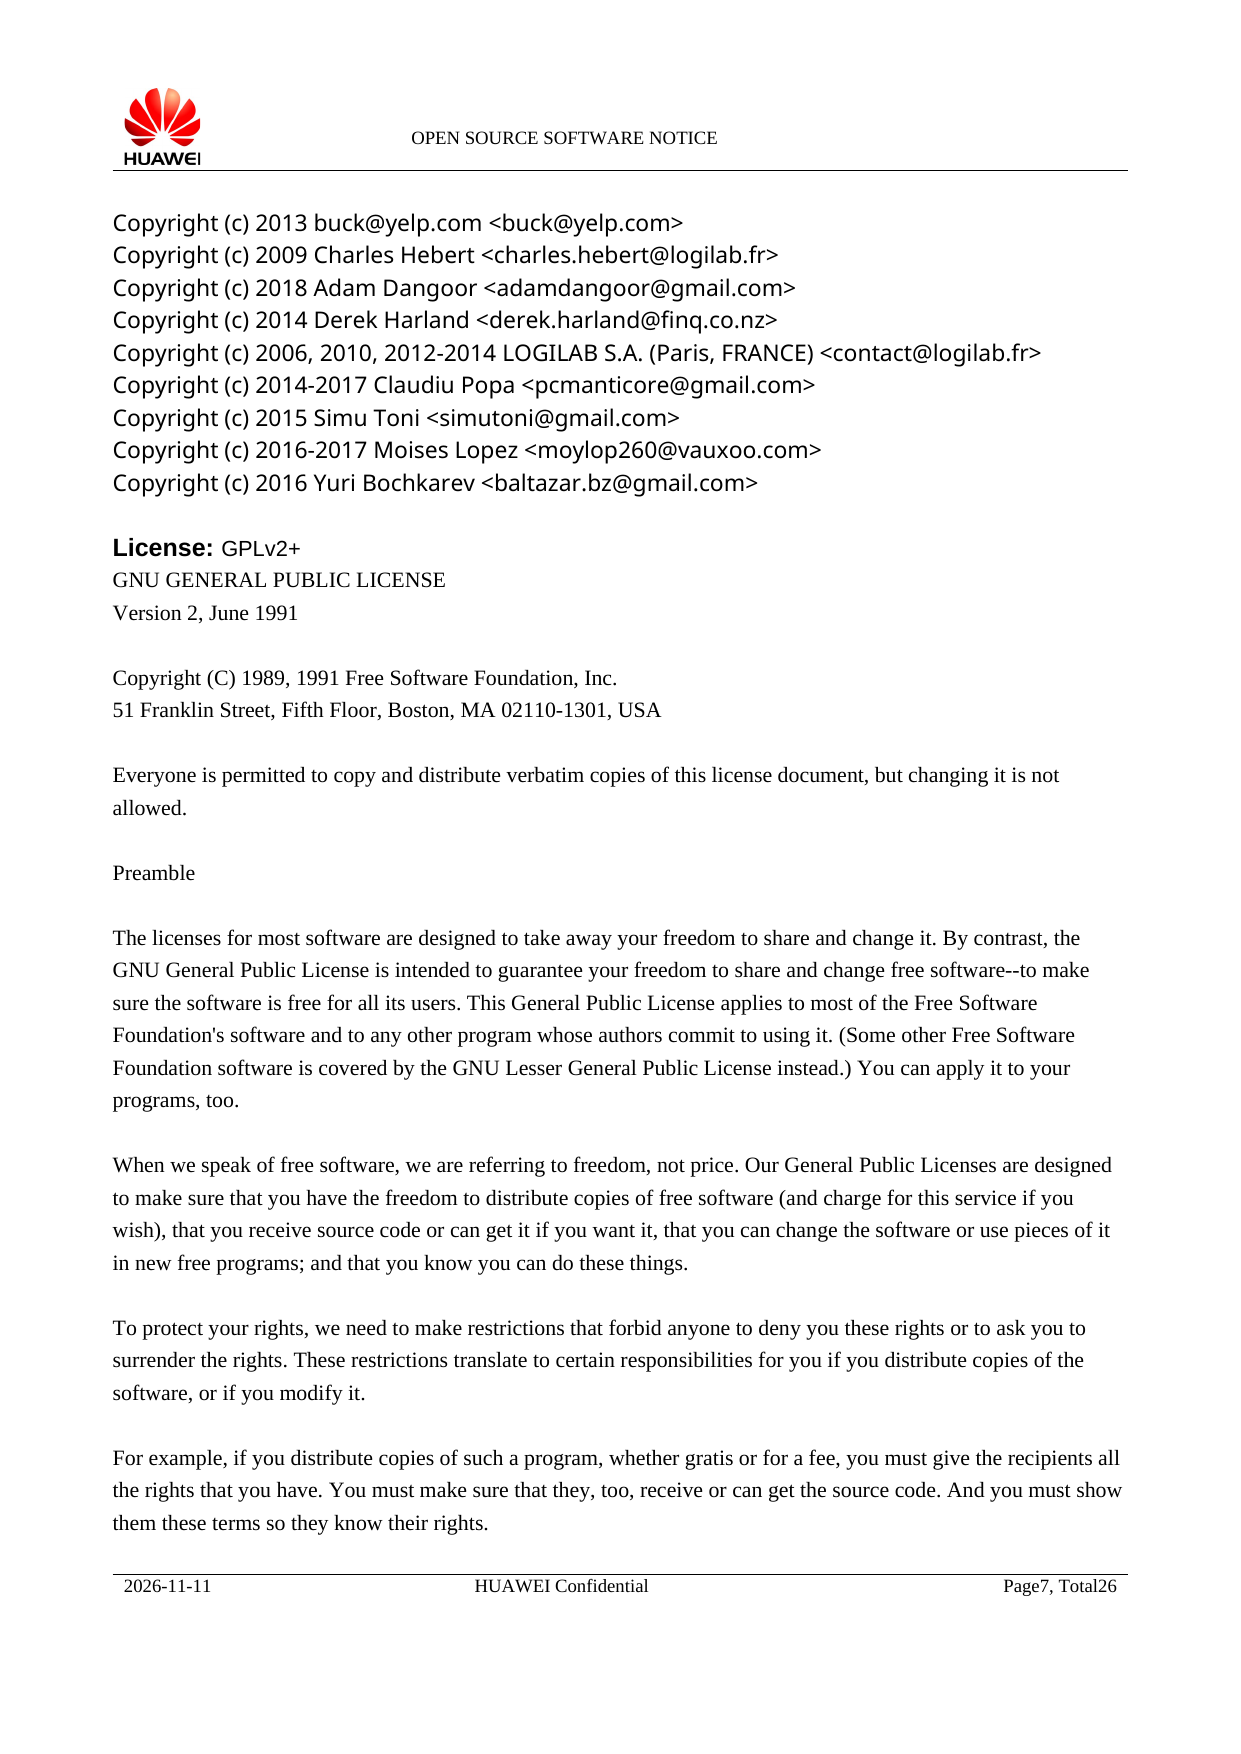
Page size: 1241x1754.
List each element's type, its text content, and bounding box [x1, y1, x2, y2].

picture [124, 88, 201, 165]
text License: GPLv2+ [112, 531, 1128, 564]
